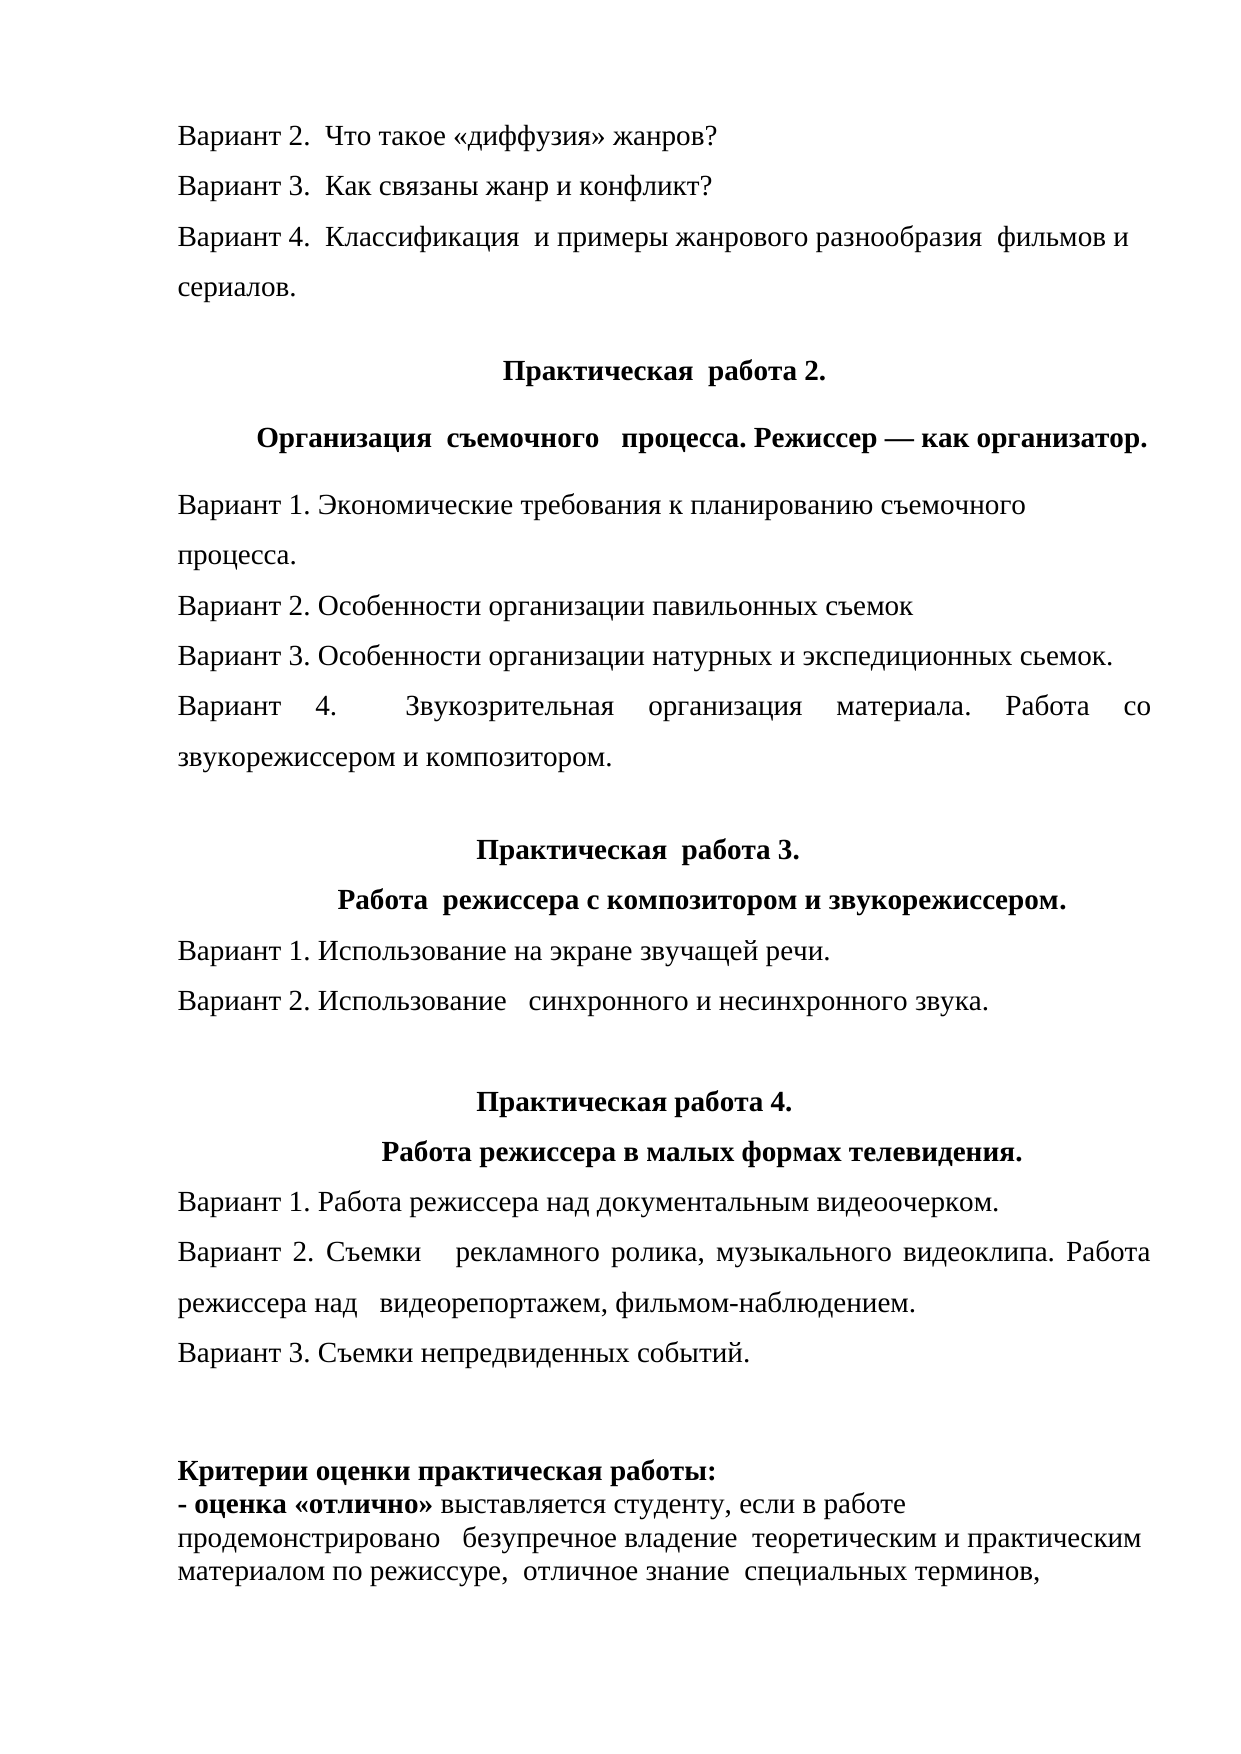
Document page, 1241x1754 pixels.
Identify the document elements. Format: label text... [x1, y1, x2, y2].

text Вариант 1. Экономические требования к планированию съемочного процесса. [177, 487, 1152, 571]
text Вариант 4. Звукозрительная организация материала. Работа со звукорежиссером и композитором. [177, 688, 1152, 772]
text Критерии оценки практическая работы: [177, 1453, 1152, 1486]
text Вариант 2. Особенности организации павильонных съемок [177, 588, 1152, 621]
text Вариант 4. Классификация и примеры жанрового разнообразия фильмов и сериалов. [177, 219, 1152, 303]
text Работа режиссера в малых формах телевидения. [252, 1134, 1152, 1167]
text Практическая работа 2. [177, 353, 1152, 386]
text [177, 1486, 1152, 1587]
text Вариант 3. Особенности организации натурных и экспедиционных сьемок. [177, 638, 1152, 672]
text Вариант 2. Съемки рекламного ролика, музыкального видеоклипа. Работа режиссера над видеорепортажем, фильмом-наблюдением. [177, 1234, 1152, 1318]
text Вариант 2. Использование синхронного и несинхронного звука. [177, 983, 1152, 1017]
text Работа режиссера с композитором и звукорежиссером. [252, 882, 1152, 916]
text Вариант 1. Использование на экране звучащей речи. [177, 933, 1152, 966]
text Организация съемочного процесса. Режиссер — как организатор. [252, 420, 1152, 453]
text Вариант 3. Как связаны жанр и конфликт? [177, 168, 1152, 202]
text Вариант 3. Съемки непредвиденных событий. [177, 1335, 1152, 1369]
text Практическая работа 3. [177, 832, 1152, 866]
text Вариант 1. Работа режиссера над документальным видеоочерком. [177, 1184, 1152, 1218]
text Вариант 2. Что такое «диффузия» жанров? [177, 118, 1152, 152]
text Практическая работа 4. [177, 1084, 1152, 1117]
